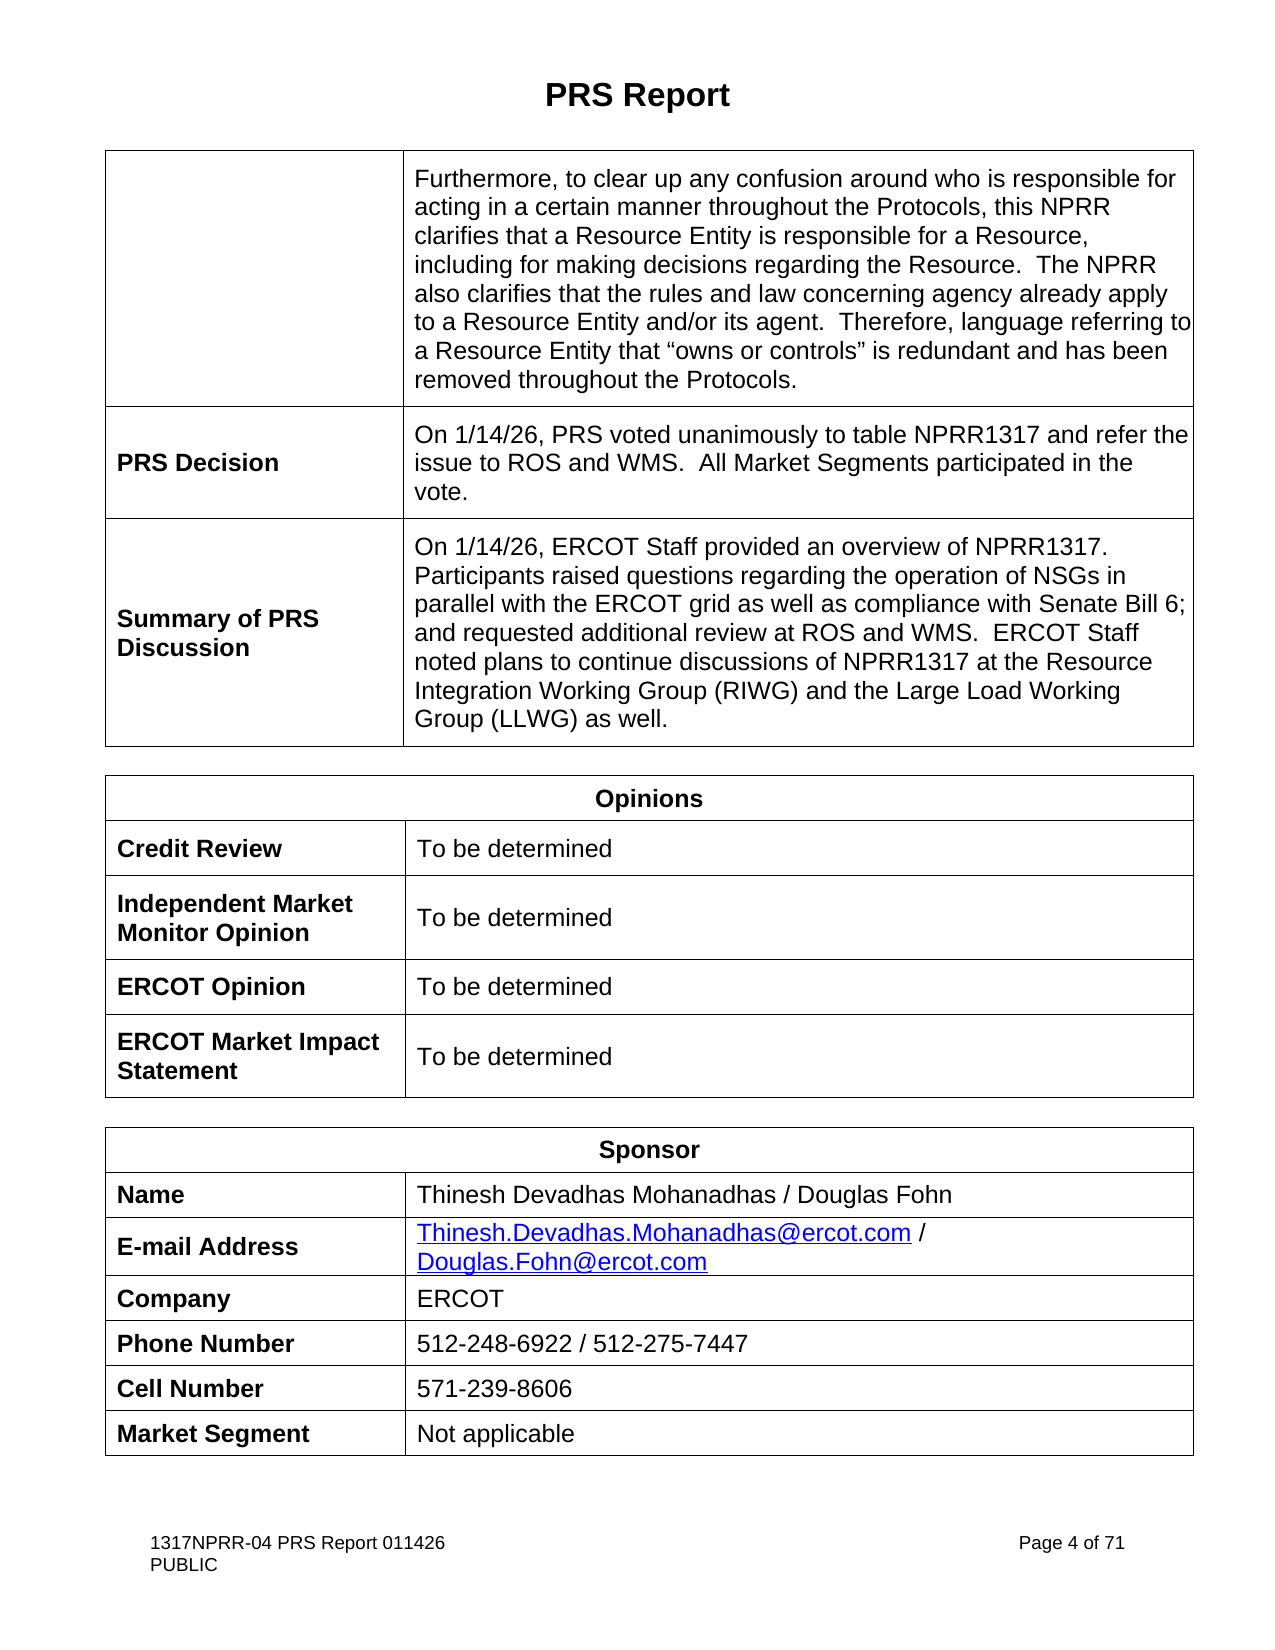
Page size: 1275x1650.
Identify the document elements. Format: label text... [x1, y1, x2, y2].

table_cell Cell Number [106, 1366, 405, 1410]
table_cell Thinesh Devadhas Mohanadhas / Douglas Fohn [406, 1173, 1193, 1217]
table_cell 512-248-6922 / 512-275-7447 [406, 1321, 1193, 1365]
table_cell E-mail Address [106, 1218, 405, 1275]
table_cell Not applicable [406, 1411, 1193, 1455]
table_header Opinions [106, 776, 1193, 820]
table_cell On 1/14/26, PRS voted unanimously to table NPRR1317 and refer the issue to ROS and WMS. All Market Segments participated in the vote. [404, 407, 1193, 518]
table_cell On 1/14/26, ERCOT Staff provided an overview of NPRR1317. Participants raised questions regarding the operation of NSGs in parallel with the ERCOT grid as well as compliance with Senate Bill 6; and requested additional review at ROS and WMS. ERCOT Staff noted plans to continue discussions of NPRR1317 at the Resource Integration Working Group (RIWG) and the Large Load Working Group (LLWG) as well. [404, 519, 1193, 746]
table_cell ERCOT Opinion [106, 960, 405, 1013]
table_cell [404, 151, 1193, 406]
table_cell Company [106, 1276, 405, 1320]
table_cell To be determined [406, 960, 1193, 1013]
table_cell ERCOT [406, 1276, 1193, 1320]
table_cell ERCOT Market Impact Statement [106, 1015, 405, 1097]
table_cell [106, 151, 403, 406]
table_cell PRS Decision [106, 407, 403, 518]
table_cell To be determined [406, 876, 1193, 959]
table_cell 571-239-8606 [406, 1366, 1193, 1410]
table_cell To be determined [406, 1015, 1193, 1097]
table_cell Summary of PRS Discussion [106, 519, 403, 746]
table_cell Thinesh.Devadhas.Mohanadhas@ercot.com / Douglas.Fohn@ercot.com [406, 1218, 1193, 1275]
table_cell To be determined [406, 821, 1193, 875]
table_cell Name [106, 1173, 405, 1217]
table_cell Credit Review [106, 821, 405, 875]
table_cell Market Segment [106, 1411, 405, 1455]
table_header Sponsor [106, 1128, 1193, 1172]
table_cell Independent Market Monitor Opinion [106, 876, 405, 959]
table_cell Phone Number [106, 1321, 405, 1365]
